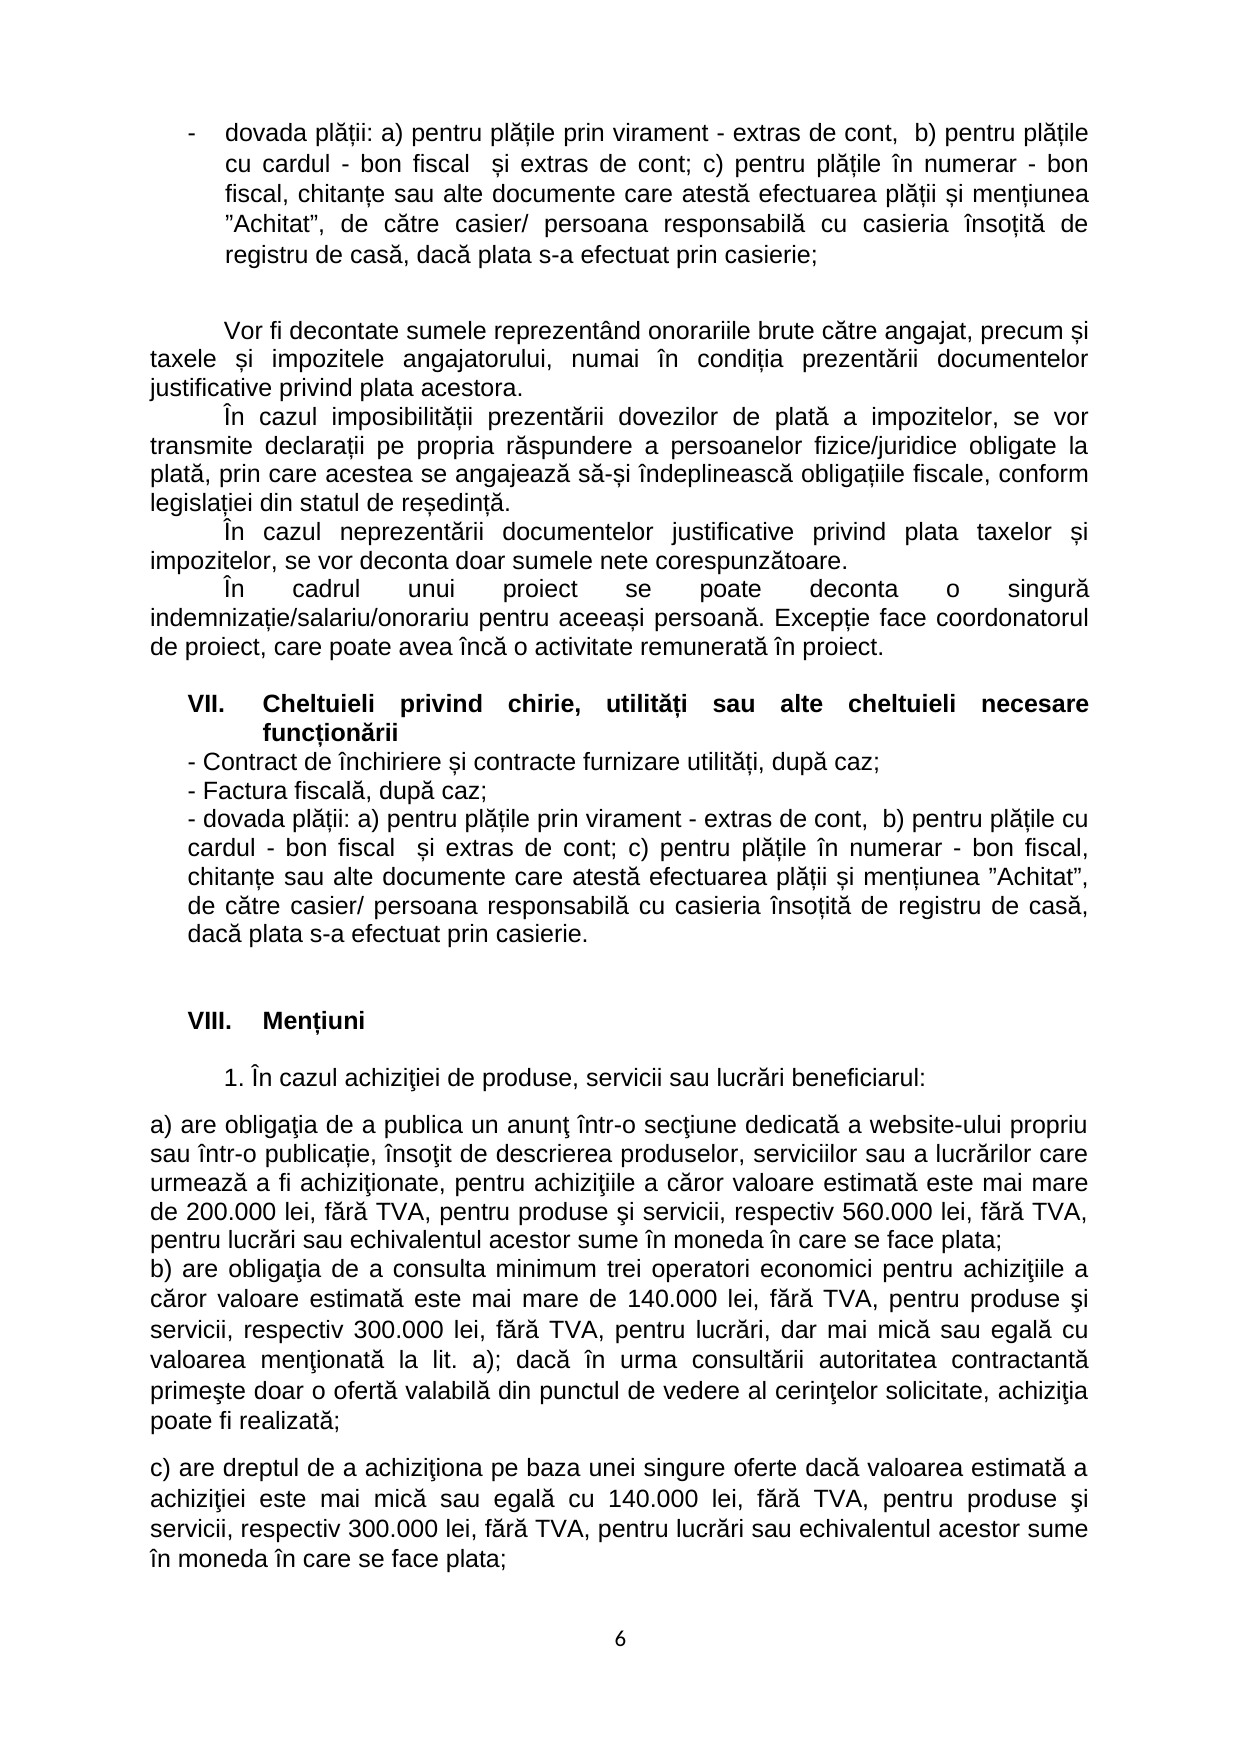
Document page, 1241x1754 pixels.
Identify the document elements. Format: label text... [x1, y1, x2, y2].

text Vor fi decontate sumele reprezentând onorariile brute către angajat, precum și taxele și impozitele angajatorului, numai în condiția prezentării documentelor justificative privind plata acestora. [150, 316, 1090, 402]
text a) are obligaţia de a publica un anunţ într-o secţiune dedicată a website-ului propriu sau într-o publicație, însoţit de descrierea produselor, serviciilor sau a lucrărilor care urmează a fi achiziţionate, pentru achiziţiile a căror valoare estimată este mai mare de 200.000 lei, fără TVA, pentru produse şi servicii, respectiv 560.000 lei, fără TVA, pentru lucrări sau echivalentul acestor sume în moneda în care se face plata; [150, 1110, 1090, 1254]
text - dovada plății: a) pentru plățile prin virament - extras de cont, b) pentru plățile cu cardul - bon fiscal și extras de cont; c) pentru plățile în numerar - bon fiscal, chitanțe sau alte documente care atestă efectuarea plății și mențiunea ”Achitat”, de către casier/ persoana responsabilă cu casieria însoțită de registru de casă, dacă plata s-a efectuat prin casierie. [187, 804, 1090, 948]
list Mențiuni [187, 1006, 1090, 1034]
text - Contract de închiriere și contracte furnizare utilități, după caz; [187, 747, 1090, 776]
text În cadrul unui proiect se poate deconta o singură indemnizație/salariu/onorariu pentru aceeași persoană. Excepție face coordonatorul de proiect, care poate avea încă o activitate remunerată în proiect. [150, 574, 1090, 661]
text În cazul imposibilității prezentării dovezilor de plată a impozitelor, se vor transmite declarații pe propria răspundere a persoanelor fizice/juridice obligate la plată, prin care acestea se angajează să-și îndeplinească obligațiile fiscale, conform legislației din statul de reședință. [150, 402, 1090, 517]
list dovada plății: a) pentru plățile prin virament - extras de cont, b) pentru plățile cu cardul - bon fiscal și extras de cont; c) pentru plățile în numerar - bon fiscal, chitanțe sau alte documente care atestă efectuarea plății și mențiunea ”Achitat”, de către casier/ persoana responsabilă cu casieria însoțită de registru de casă, dacă plata s-a efectuat prin casierie; [187, 118, 1090, 268]
text În cazul neprezentării documentelor justificative privind plata taxelor și impozitelor, se vor deconta doar sumele nete corespunzătoare. [150, 517, 1090, 574]
text c) are dreptul de a achiziţiona pe baza unei singure oferte dacă valoarea estimată a achiziţiei este mai mică sau egală cu 140.000 lei, fără TVA, pentru produse şi servicii, respectiv 300.000 lei, fără TVA, pentru lucrări sau echivalentul acestor sume în moneda în care se face plata; [150, 1453, 1090, 1573]
text - Factura fiscală, după caz; [187, 776, 1090, 804]
list Cheltuieli privind chirie, utilități sau alte cheltuieli necesare funcționării [187, 689, 1090, 747]
text 1. În cazul achiziţiei de produse, servicii sau lucrări beneficiarul: [150, 1063, 1090, 1092]
text b) are obligaţia de a consulta minimum trei operatori economici pentru achiziţiile a căror valoare estimată este mai mare de 140.000 lei, fără TVA, pentru produse şi servicii, respectiv 300.000 lei, fără TVA, pentru lucrări, dar mai mică sau egală cu valoarea menţionată la lit. a); dacă în urma consultării autoritatea contractantă primeşte doar o ofertă valabilă din punctul de vedere al cerinţelor solicitate, achiziţia poate fi realizată; [150, 1254, 1090, 1435]
